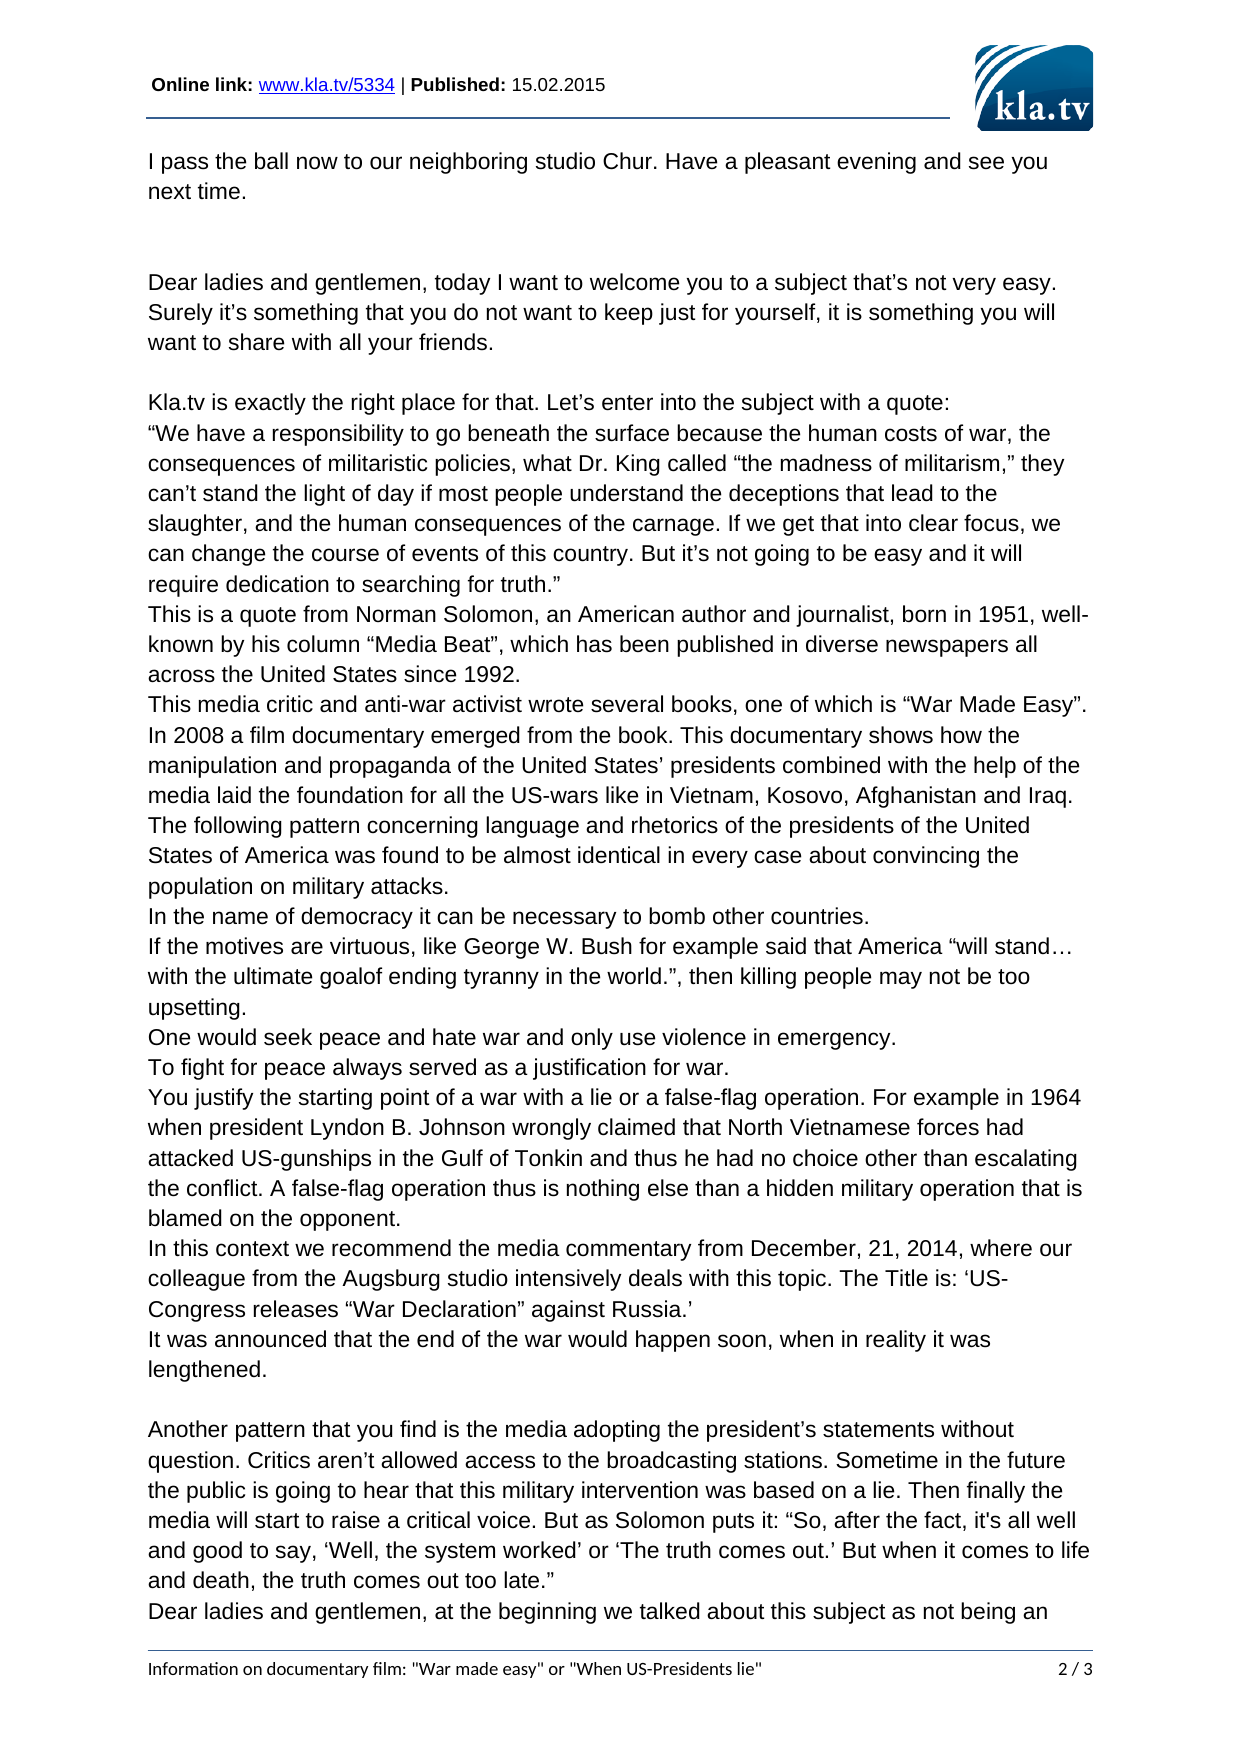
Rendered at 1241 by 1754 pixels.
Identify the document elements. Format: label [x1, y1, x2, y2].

text [148, 148, 1093, 1624]
